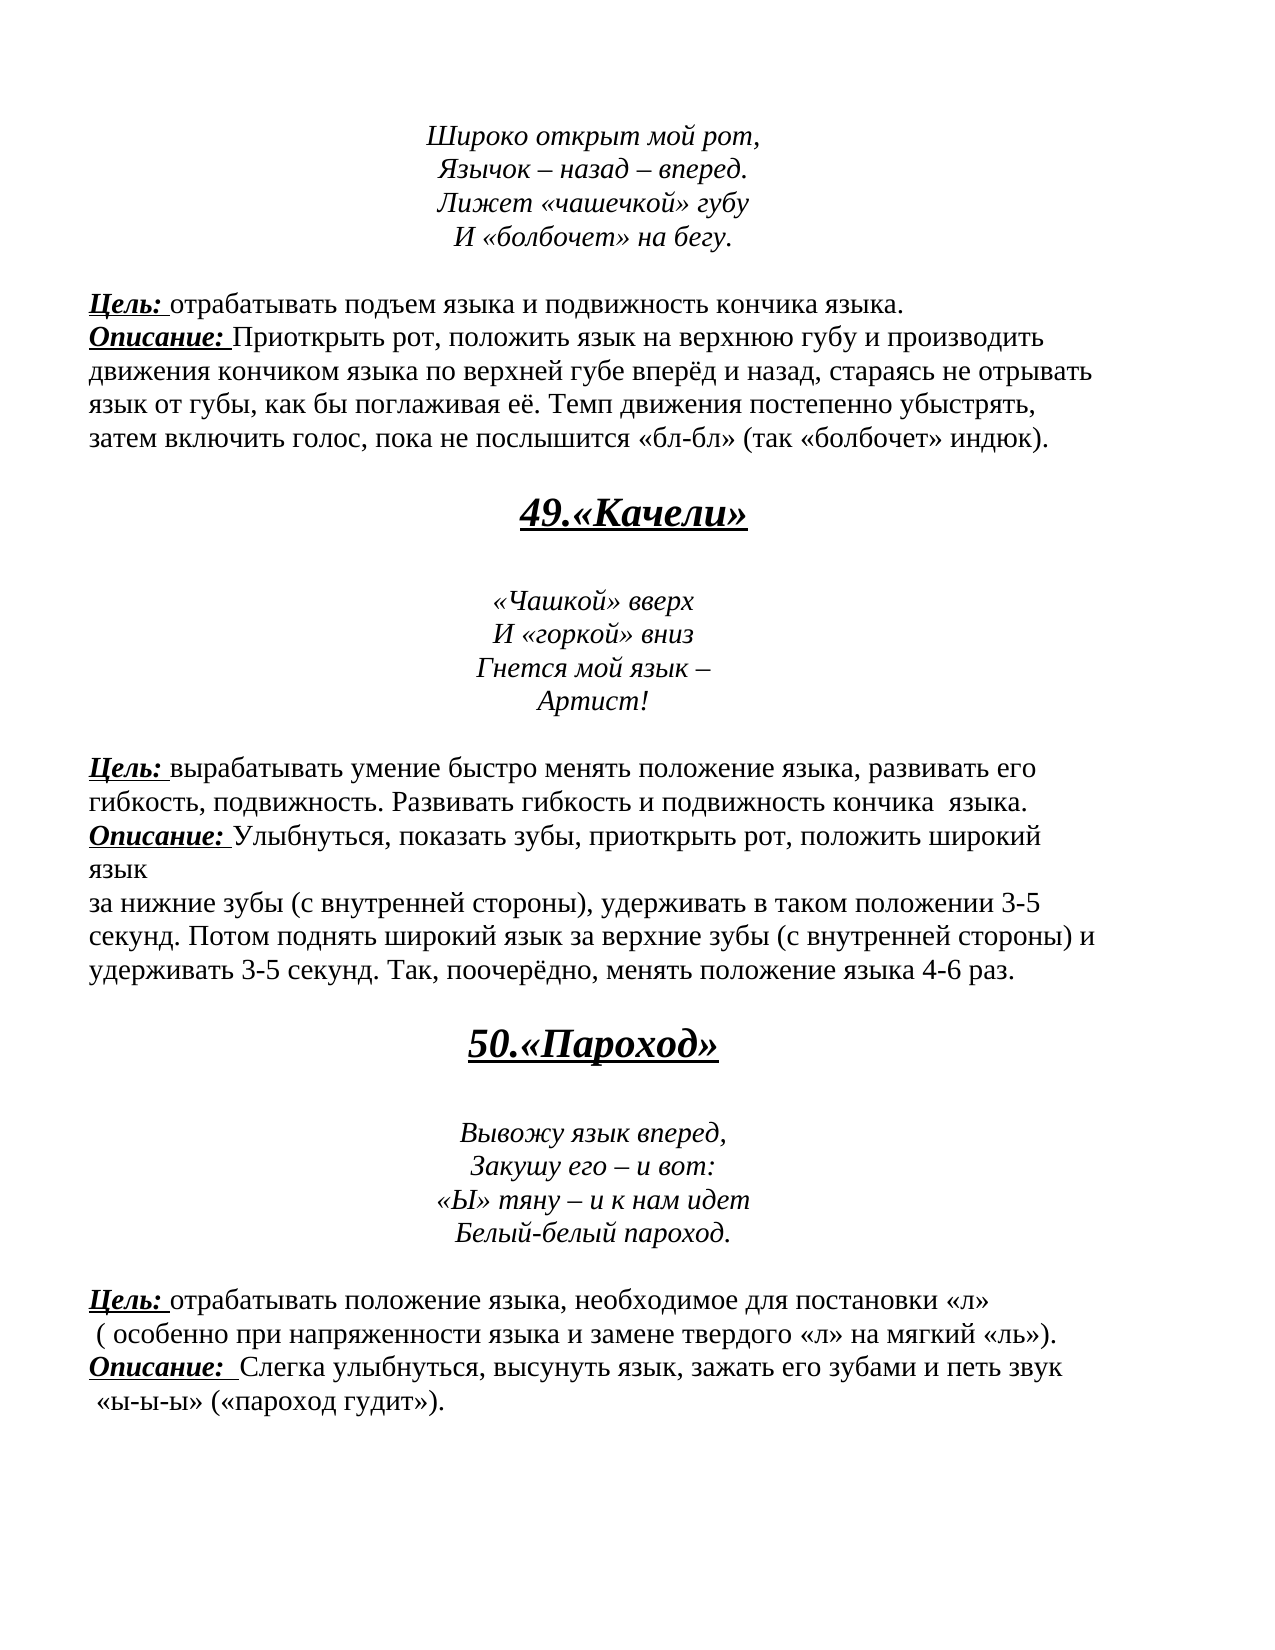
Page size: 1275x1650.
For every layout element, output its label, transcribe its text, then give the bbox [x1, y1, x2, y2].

text Белый-белый пароход. [88, 1215, 1098, 1249]
text Закушу его – и вот: [88, 1148, 1098, 1182]
text 49.«Качели» [170, 487, 1098, 535]
text 50.«Пароход» [88, 1019, 1098, 1067]
text Гнется мой язык – [88, 650, 1098, 683]
text Описание: Улыбнуться, показать зубы, приоткрыть рот, положить широкий язык [88, 818, 1098, 885]
text И «горкой» вниз [88, 616, 1098, 650]
text Описание: Слегка улыбнуться, высунуть язык, зажать его зубами и петь звук [88, 1349, 1098, 1383]
text И «болбочет» на бегу. [88, 219, 1098, 252]
text Широко открыт мой рот, [88, 118, 1098, 152]
text Язычок – назад – вперед. [88, 152, 1098, 185]
text Цель: отрабатывать подъем языка и подвижность кончика языка. [88, 286, 1098, 319]
text секунд. Потом поднять широкий язык за верхние зубы (с внутренней стороны) и удерживать 3-5 секунд. Так, поочерёдно, менять положение языка 4-6 раз. [88, 918, 1098, 985]
text Артист! [88, 683, 1098, 717]
text Лижет «чашечкой» губу [88, 185, 1098, 219]
text Вывожу язык вперед, [88, 1115, 1098, 1148]
text ( особенно при напряженности языка и замене твердого «л» на мягкий «ль»). [88, 1316, 1098, 1349]
text «Ы» тяну – и к нам идет [88, 1182, 1098, 1215]
text Цель: отрабатывать положение языка, необходимое для постановки «л» [88, 1282, 1098, 1316]
text за нижние зубы (с внутренней стороны), удерживать в таком положении 3-5 [88, 885, 1098, 918]
text «Чашкой» вверх [88, 583, 1098, 616]
text Цель: вырабатывать умение быстро менять положение языка, развивать его гибкость, подвижность. Развивать гибкость и подвижность кончика языка. [88, 751, 1098, 818]
text Описание: Приоткрыть рот, положить язык на верхнюю губу и производить движения кончиком языка по верхней губе вперёд и назад, стараясь не отрывать язык от губы, как бы поглаживая её. Темп движения постепенно убыстрять, затем включить голос, пока не послышится «бл-бл» (так «болбочет» индюк). [88, 319, 1098, 453]
text «ы-ы-ы» («пароход гудит»). [88, 1383, 1098, 1417]
